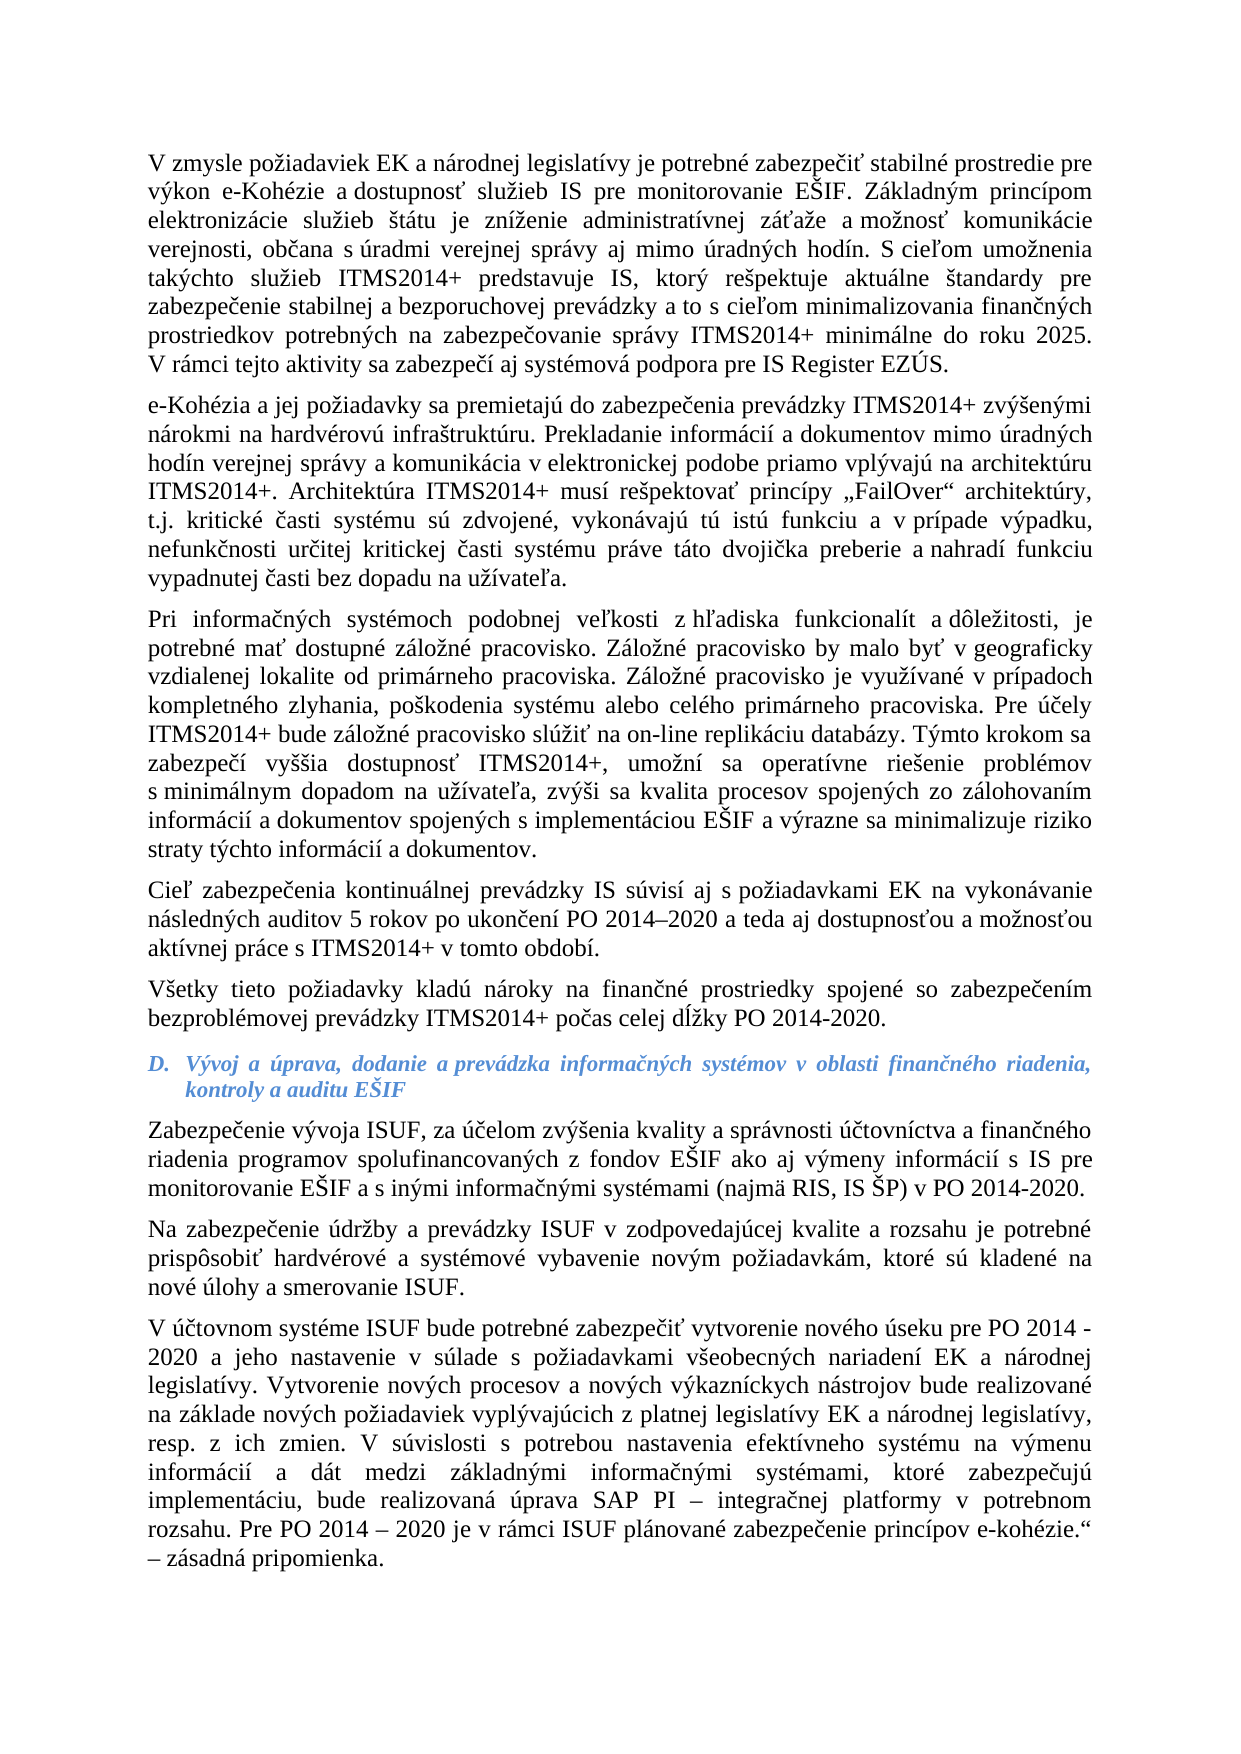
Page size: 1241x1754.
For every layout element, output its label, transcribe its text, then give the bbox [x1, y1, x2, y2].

text Pri informačných systémoch podobnej veľkosti z hľadiska funkcionalít a dôležitosti, je potrebné mať dostupné záložné pracovisko. Záložné pracovisko by malo byť v geograficky vzdialenej lokalite od primárneho pracoviska. Záložné pracovisko je využívané v prípadoch kompletného zlyhania, poškodenia systému alebo celého primárneho pracoviska. Pre účely ITMS2014+ bude záložné pracovisko slúžiť na on-line replikáciu databázy. Týmto krokom sa zabezpečí vyššia dostupnosť ITMS2014+, umožní sa operatívne riešenie problémov s minimálnym dopadom na užívateľa, zvýši sa kvalita procesov spojených zo zálohovaním informácií a dokumentov spojených s implementáciou EŠIF a výrazne sa minimalizuje riziko straty týchto informácií a dokumentov. [148, 604, 1093, 863]
text V zmysle požiadaviek EK a národnej legislatívy je potrebné zabezpečiť stabilné prostredie pre výkon e-Kohézie a dostupnosť služieb IS pre monitorovanie EŠIF. Základným princípom elektronizácie služieb štátu je zníženie administratívnej záťaže a možnosť komunikácie verejnosti, občana s úradmi verejnej správy aj mimo úradných hodín. S cieľom umožnenia takýchto služieb ITMS2014+ predstavuje IS, ktorý rešpektuje aktuálne štandardy pre zabezpečenie stabilnej a bezporuchovej prevádzky a to s cieľom minimalizovania finančných prostriedkov potrebných na zabezpečovanie správy ITMS2014+ minimálne do roku 2025. V rámci tejto aktivity sa zabezpečí aj systémová podpora pre IS Register EZÚS. [148, 148, 1093, 378]
text Cieľ zabezpečenia kontinuálnej prevádzky IS súvisí aj s požiadavkami EK na vykonávanie následných auditov 5 rokov po ukončení PO 2014–2020 a teda aj dostupnosťou a možnosťou aktívnej práce s ITMS2014+ v tomto období. [148, 875, 1093, 961]
text Na zabezpečenie údržby a prevádzky ISUF v zodpovedajúcej kvalite a rozsahu je potrebné prispôsobiť hardvérové a systémové vybavenie novým požiadavkám, ktoré sú kladené na nové úlohy a smerovanie ISUF. [148, 1214, 1093, 1300]
text Zabezpečenie vývoja ISUF, za účelom zvýšenia kvality a správnosti účtovníctva a finančného riadenia programov spolufinancovaných z fondov EŠIF ako aj výmeny informácií s IS pre monitorovanie EŠIF a s inými informačnými systémami (najmä RIS, IS ŠP) v PO 2014-2020. [148, 1115, 1093, 1202]
text V účtovnom systéme ISUF bude potrebné zabezpečiť vytvorenie nového úseku pre PO 2014 - 2020 a jeho nastavenie v súlade s požiadavkami všeobecných nariadení EK a národnej legislatívy. Vytvorenie nových procesov a nových výkazníckych nástrojov bude realizované na základe nových požiadaviek vyplývajúcich z platnej legislatívy EK a národnej legislatívy, resp. z ich zmien. V súvislosti s potrebou nastavenia efektívneho systému na výmenu informácií a dát medzi základnými informačnými systémami, ktoré zabezpečujú implementáciu, bude realizovaná úprava SAP PI – integračnej platformy v potrebnom rozsahu. Pre PO 2014 – 2020 je v rámci ISUF plánované zabezpečenie princípov e-kohézie.“ – zásadná pripomienka. [148, 1313, 1093, 1572]
list Vývoj a úprava, dodanie a prevádzka informačných systémov v oblasti finančného riadenia, kontroly a auditu EŠIF [148, 1050, 1093, 1103]
text Všetky tieto požiadavky kladú nároky na finančné prostriedky spojené so zabezpečením bezproblémovej prevádzky ITMS2014+ počas celej dĺžky PO 2014-2020. [148, 974, 1093, 1031]
text e-Kohézia a jej požiadavky sa premietajú do zabezpečenia prevádzky ITMS2014+ zvýšenými nárokmi na hardvérovú infraštruktúru. Prekladanie informácií a dokumentov mimo úradných hodín verejnej správy a komunikácia v elektronickej podobe priamo vplývajú na architektúru ITMS2014+. Architektúra ITMS2014+ musí rešpektovať princípy „FailOver“ architektúry, t.j. kritické časti systému sú zdvojené, vykonávajú tú istú funkciu a v prípade výpadku, nefunkčnosti určitej kritickej časti systému práve táto dvojička preberie a nahradí funkciu vypadnutej časti bez dopadu na užívateľa. [148, 390, 1093, 591]
